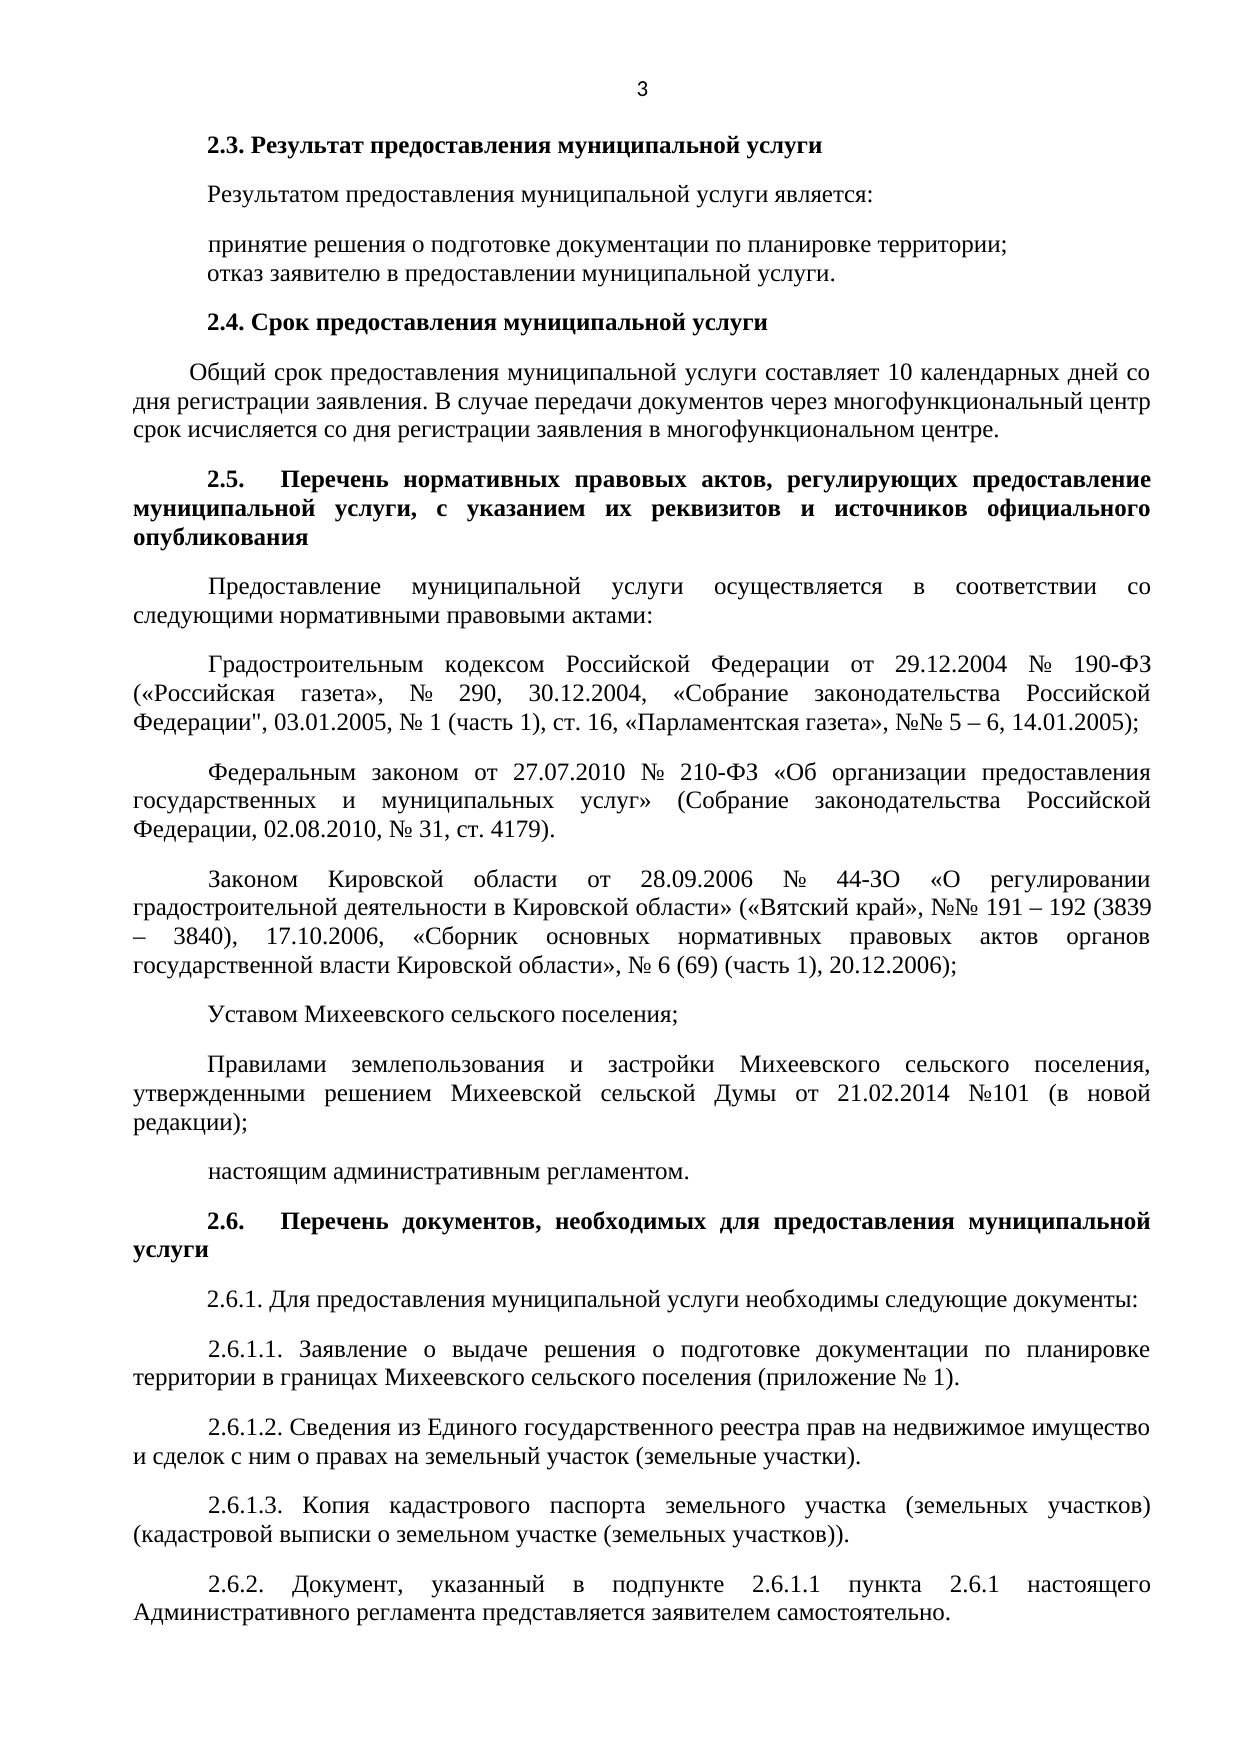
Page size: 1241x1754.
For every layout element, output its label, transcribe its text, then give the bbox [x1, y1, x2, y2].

text 2.5. Перечень нормативных правовых актов, регулирующих предоставление муниципальной услуги, с указанием их реквизитов и источников официального опубликования [133, 464, 1152, 550]
text Градостроительным кодексом Российской Федерации от 29.12.2004 № 190-ФЗ («Российская газета», № 290, 30.12.2004, «Собрание законодательства Российской Федерации", 03.01.2005, № 1 (часть 1), ст. 16, «Парламентская газета», №№ 5 – 6, 14.01.2005); [133, 649, 1152, 736]
text Федеральным законом от 27.07.2010 № 210-ФЗ «Об организации предоставления государственных и муниципальных услуг» (Собрание законодательства Российской Федерации, 02.08.2010, № 31, ст. 4179). [133, 757, 1152, 843]
text настоящим административным регламентом. [133, 1156, 1152, 1185]
text 2.4. Срок предоставления муниципальной услуги [133, 307, 1152, 336]
text Результатом предоставления муниципальной услуги является: [133, 179, 1152, 208]
text отказ заявителю в предоставлении муниципальной услуги. [133, 258, 1152, 287]
text Законом Кировской области от 28.09.2006 № 44-ЗО «О регулировании градостроительной деятельности в Кировской области» («Вятский край», №№ 191 – 192 (3839 – 3840), 17.10.2006, «Сборник основных нормативных правовых актов органов государственной власти Кировской области», № 6 (69) (часть 1), 20.12.2006); [133, 864, 1152, 979]
text 2.6.1.2. Сведения из Единого государственного реестра прав на недвижимое имущество и сделок с ним о правах на земельный участок (земельные участки). [133, 1412, 1152, 1469]
text 2.6.1. Для предоставления муниципальной услуги необходимы следующие документы: [133, 1284, 1152, 1313]
text Правилами землепользования и застройки Михеевского сельского поселения, утвержденными решением Михеевской сельской Думы от 21.02.2014 №101 (в новой редакции); [133, 1049, 1152, 1135]
text 2.6. Перечень документов, необходимых для предоставления муниципальной услуги [133, 1206, 1152, 1263]
text 2.6.2. Документ, указанный в подпункте 2.6.1.1 пункта 2.6.1 настоящего Административного регламента представляется заявителем самостоятельно. [133, 1569, 1152, 1626]
text Предоставление муниципальной услуги осуществляется в соответствии со следующими нормативными правовыми актами: [133, 571, 1152, 629]
text Общий срок предоставления муниципальной услуги составляет 10 календарных дней со дня регистрации заявления. В случае передачи документов через многофункциональный центр срок исчисляется со дня регистрации заявления в многофункциональном центре. [133, 357, 1152, 443]
text принятие решения о подготовке документации по планировке территории; [133, 229, 1152, 258]
text 2.6.1.3. Копия кадастрового паспорта земельного участка (земельных участков) (кадастровой выписки о земельном участке (земельных участков)). [133, 1490, 1152, 1548]
text 2.6.1.1. Заявление о выдаче решения о подготовке документации по планировке территории в границах Михеевского сельского поселения (приложение № 1). [133, 1334, 1152, 1391]
text 2.3. Результат предоставления муниципальной услуги [133, 130, 1152, 159]
text Уставом Михеевского сельского поселения; [133, 999, 1152, 1028]
